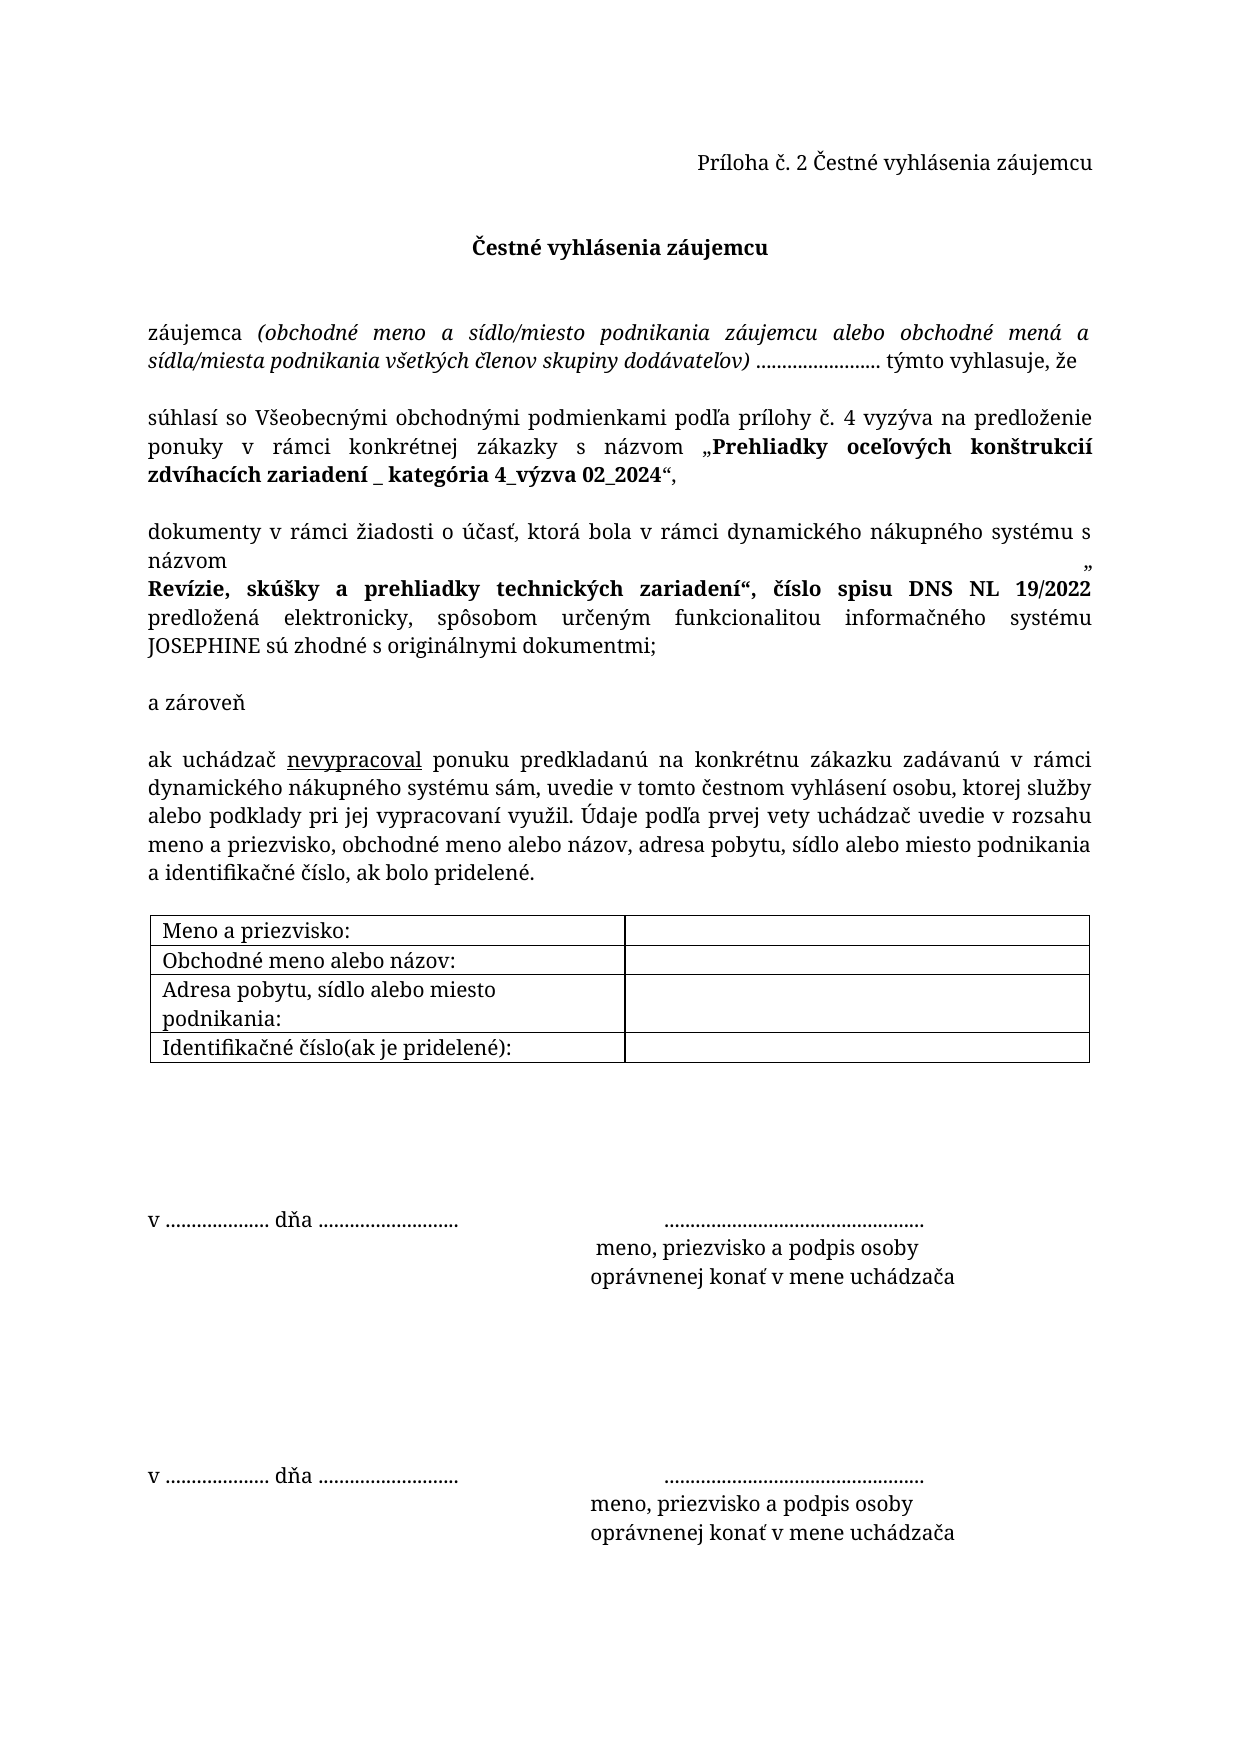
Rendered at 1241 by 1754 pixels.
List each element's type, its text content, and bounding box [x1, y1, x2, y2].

table_cell Identifikačné číslo(ak je pridelené): [151, 1033, 624, 1062]
text a zároveň [148, 688, 1093, 716]
text v .................... dňa ........................... .................................................. [148, 1205, 1093, 1233]
text meno, priezvisko a podpis osoby [148, 1489, 1093, 1518]
text Príloha č. 2 Čestné vyhlásenia záujemcu [148, 148, 1093, 176]
table_cell Obchodné meno alebo názov: [151, 946, 624, 974]
text ak uchádzač nevypracoval ponuku predkladanú na konkrétnu zákazku zadávanú v rámci dynamického nákupného systému sám, uvedie v tomto čestnom vyhlásení osobu, ktorej služby alebo podklady pri jej vypracovaní využil. Údaje podľa prvej vety uchádzač uvedie v rozsahu meno a priezvisko, obchodné meno alebo názov, adresa pobytu, sídlo alebo miesto podnikania a identifikačné číslo, ak bolo pridelené. [148, 745, 1093, 887]
table_cell [626, 975, 1089, 1032]
table_header Meno a priezvisko: [151, 916, 624, 945]
table_cell [626, 1033, 1089, 1062]
text súhlasí so Všeobecnými obchodnými podmienkami podľa prílohy č. 4 vyzýva na predloženie ponuky v rámci konkrétnej zákazky s názvom „Prehliadky oceľových konštrukcií zdvíhacích zariadení _ kategória 4_výzva 02_2024“, [148, 403, 1093, 489]
table_header [626, 916, 1089, 945]
text oprávnenej konať v mene uchádzača [516, 1518, 1093, 1546]
table_cell [626, 946, 1089, 974]
text meno, priezvisko a podpis osoby [148, 1233, 1093, 1262]
text oprávnenej konať v mene uchádzača [516, 1262, 1093, 1290]
text v .................... dňa ........................... .................................................. [148, 1461, 1093, 1489]
text dokumenty v rámci žiadosti o účasť, ktorá bola v rámci dynamického nákupného systému s názvom „ Revízie, skúšky a prehliadky technických zariadení“, číslo spisu DNS NL 19/2022 predložená elektronicky, spôsobom určeným funkcionalitou informačného systému JOSEPHINE sú zhodné s originálnymi dokumentmi; [148, 517, 1093, 659]
text Čestné vyhlásenia záujemcu [148, 233, 1093, 261]
table_cell Adresa pobytu, sídlo alebo miesto podnikania: [151, 975, 624, 1032]
text záujemca (obchodné meno a sídlo/miesto podnikania záujemcu alebo obchodné mená a sídla/miesta podnikania všetkých členov skupiny dodávateľov) ........................ týmto vyhlasuje, že [148, 318, 1093, 375]
